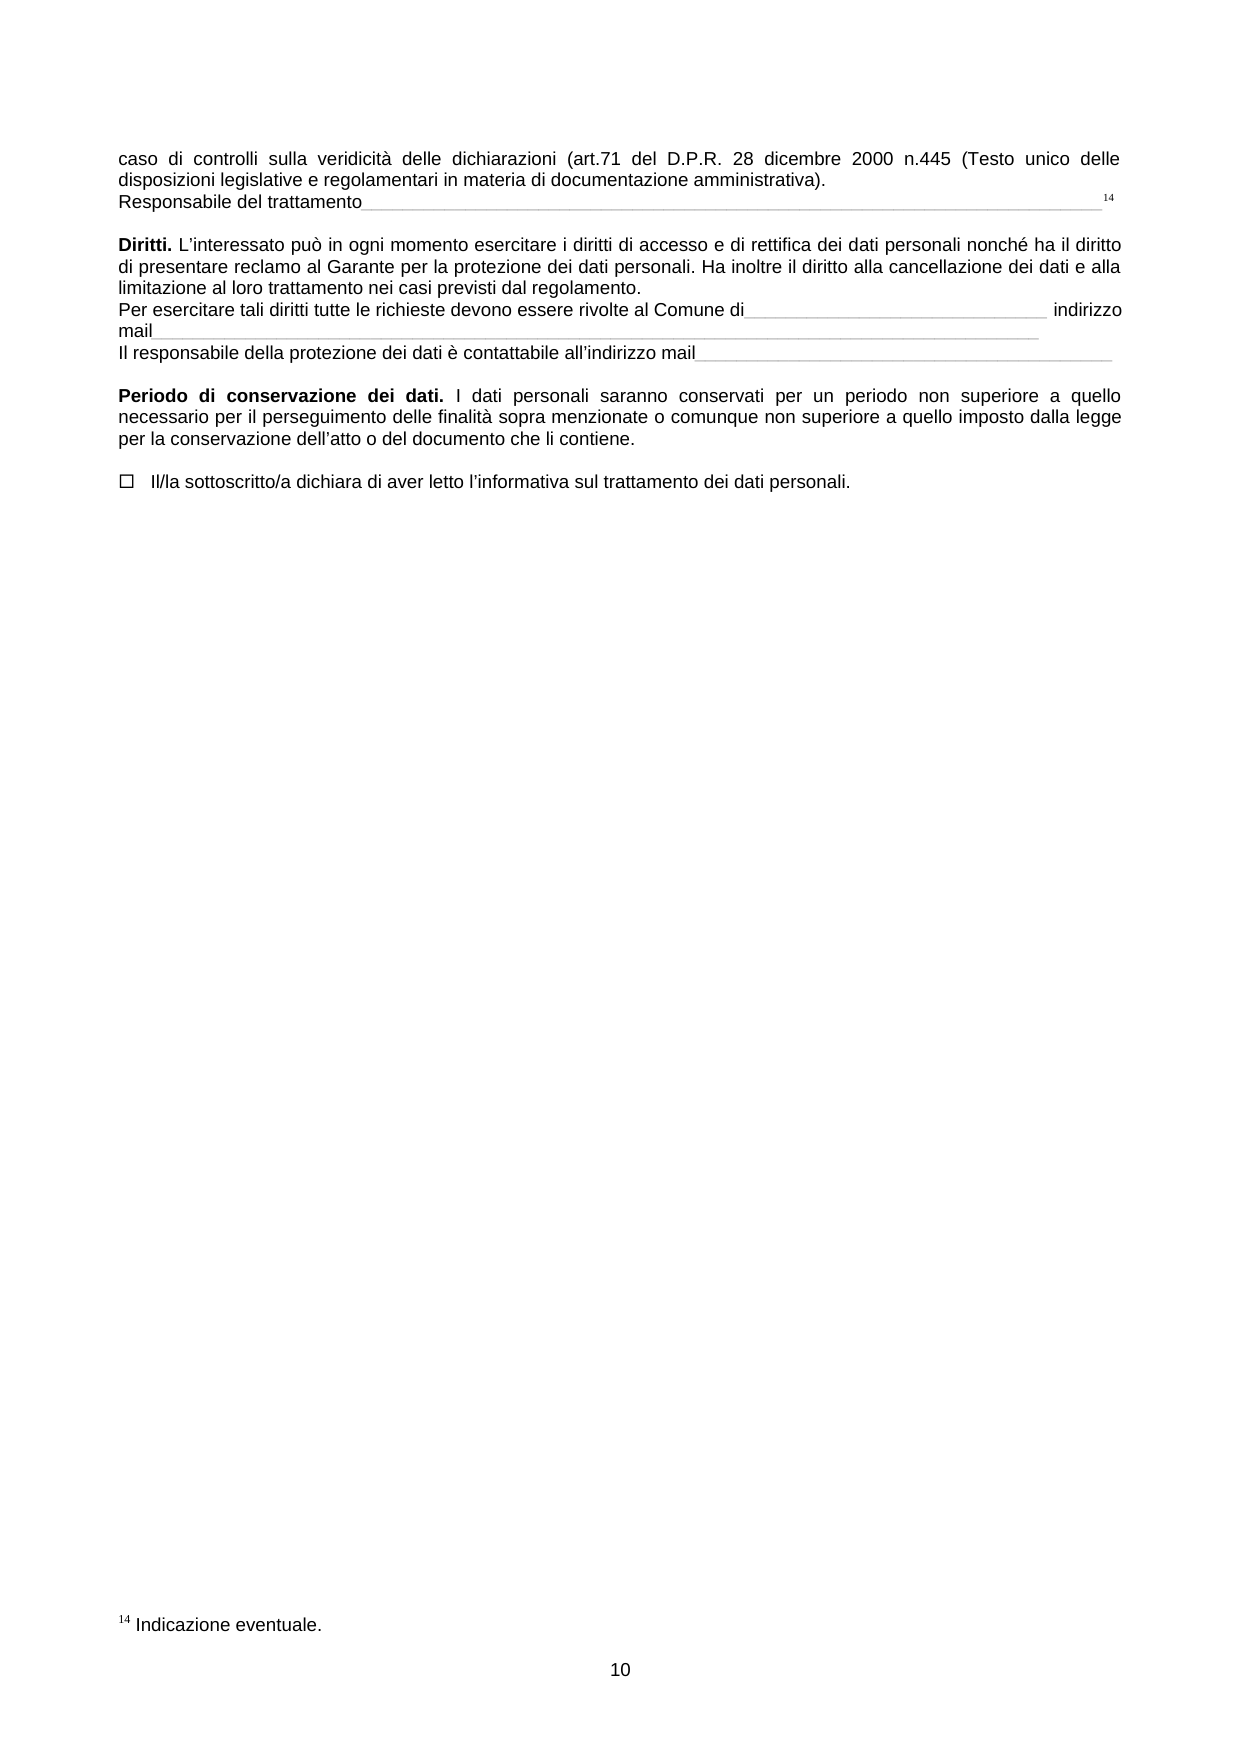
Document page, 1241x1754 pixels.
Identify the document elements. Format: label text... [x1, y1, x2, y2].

text Il/la sottoscritto/a dichiara di aver letto l’informativa sul trattamento dei dati personali. [118, 471, 1122, 493]
text Periodo di conservazione dei dati. I dati personali saranno conservati per un periodo non superiore a quello necessario per il perseguimento delle finalità sopra menzionate o comunque non superiore a quello imposto dalla legge per la conservazione dell’atto o del documento che li contiene. [118, 385, 1122, 449]
text Il responsabile della protezione dei dati è contattabile all’indirizzo mail________________________________________ [118, 342, 1122, 363]
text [118, 148, 1122, 191]
text Diritti. L’interessato può in ogni momento esercitare i diritti di accesso e di rettifica dei dati personali nonché ha il diritto di presentare reclamo al Garante per la protezione dei dati personali. Ha inoltre il diritto alla cancellazione dei dati e alla limitazione al loro trattamento nei casi previsti dal regolamento. [118, 234, 1122, 298]
text Responsabile del trattamento_______________________________________________________________________ [118, 191, 1122, 212]
text Per esercitare tali diritti tutte le richieste devono essere rivolte al Comune di_____________________________ indirizzo mail_____________________________________________________________________________________ [118, 298, 1122, 342]
